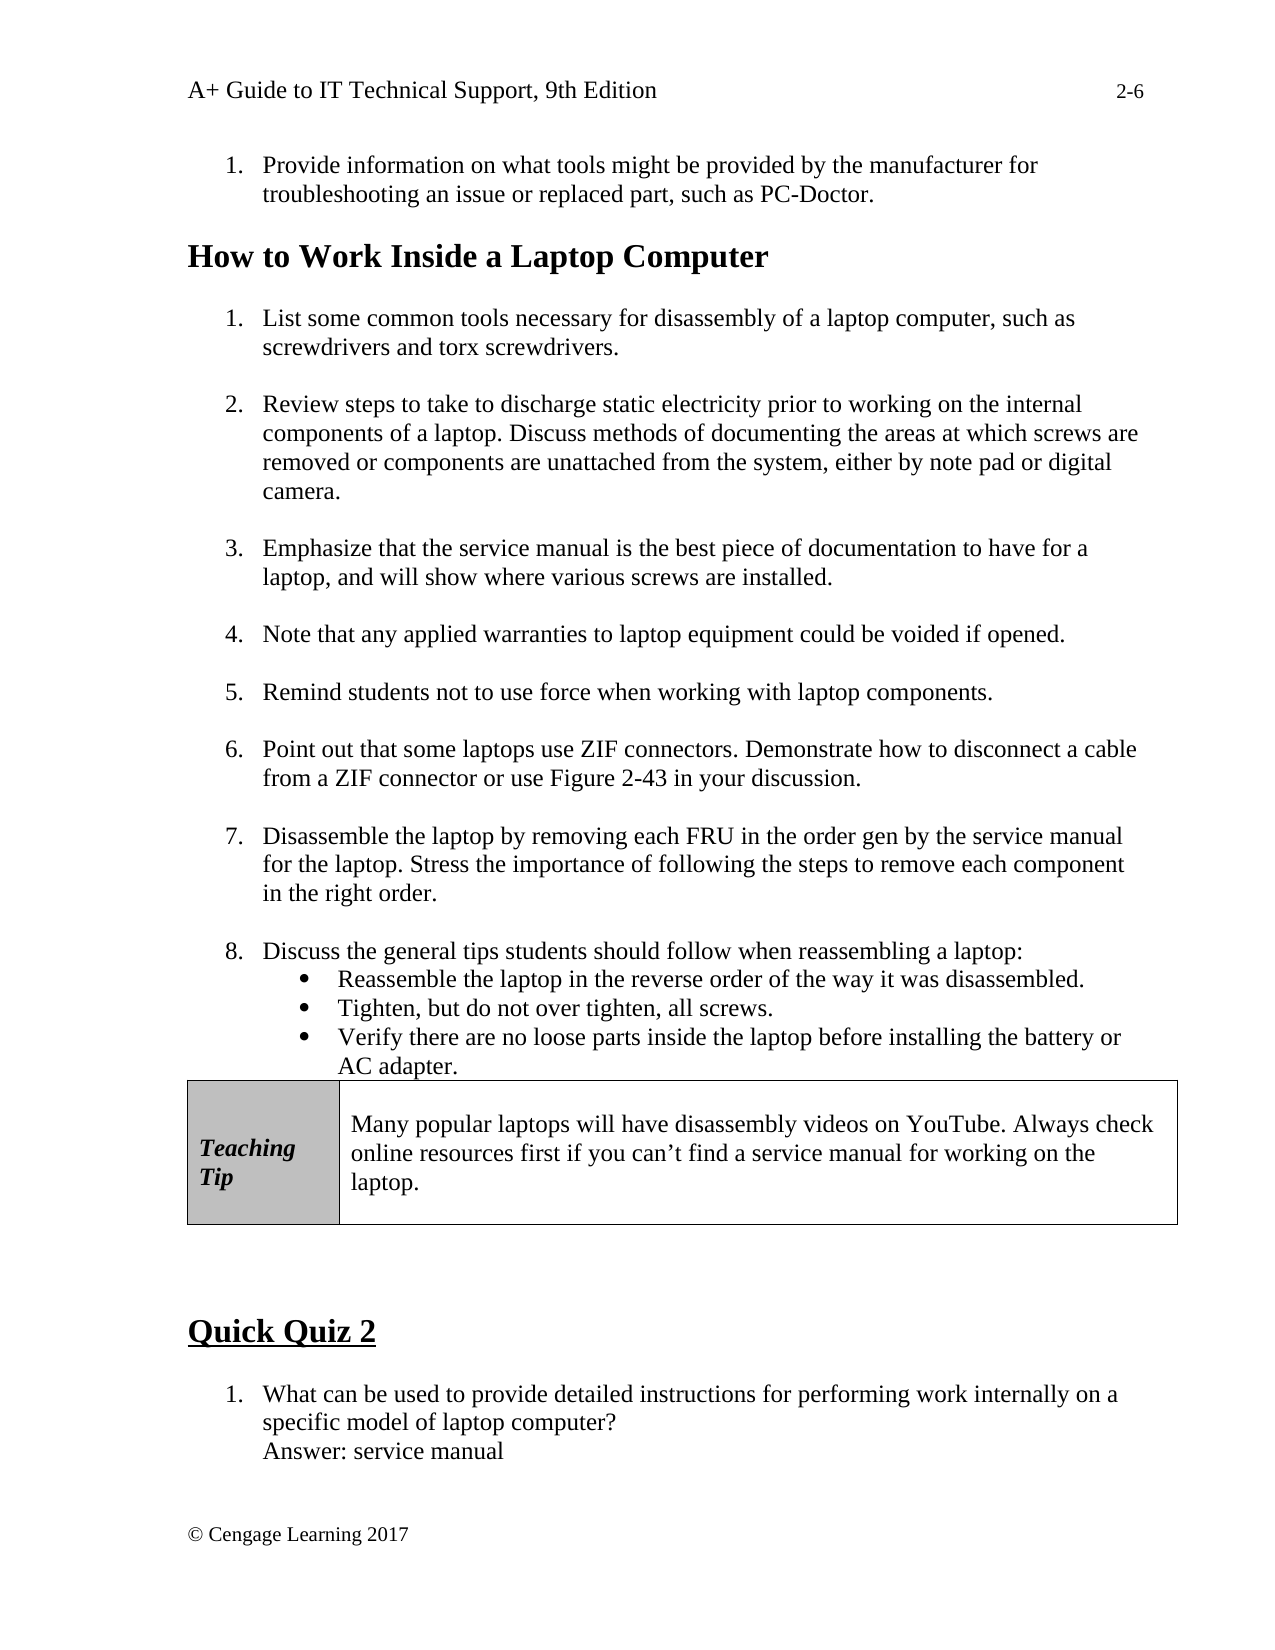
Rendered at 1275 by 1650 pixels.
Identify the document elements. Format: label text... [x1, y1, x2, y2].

list List some common tools necessary for disassembly of a laptop computer, such as screwdrivers and torx screwdrivers. [225, 303, 1144, 361]
list Provide information on what tools might be provided by the manufacturer for troubleshooting an issue or replaced part, such as PC-Doctor. [225, 150, 1144, 207]
list Quick Quiz 2 [187, 1312, 1144, 1350]
list Reassemble the laptop in the reverse order of the way it was disassembled. [300, 964, 1144, 993]
text Answer: service manual [262, 1436, 1144, 1465]
subtitle How to Work Inside a Laptop Computer [187, 236, 1144, 274]
list Note that any applied warranties to laptop equipment could be voided if opened. [225, 619, 1144, 648]
table_header Teaching Tip [188, 1081, 339, 1224]
list Verify there are no loose parts inside the laptop before installing the battery or AC adapter. [300, 1022, 1144, 1079]
list What can be used to provide detailed instructions for performing work internally on a specific model of laptop computer? [225, 1379, 1144, 1436]
list Disassemble the laptop by removing each FRU in the order gen by the service manual for the laptop. Stress the importance of following the steps to remove each component in the right order. [225, 821, 1144, 907]
list Emphasize that the service manual is the best piece of documentation to have for a laptop, and will show where various screws are installed. [225, 533, 1144, 591]
list Remind students not to use force when working with laptop components. [225, 677, 1144, 706]
list Point out that some laptops use ZIF connectors. Demonstrate how to disconnect a cable from a ZIF connector or use Figure 2-43 in your discussion. [225, 734, 1144, 792]
list Discuss the general tips students should follow when reassembling a laptop: [225, 936, 1144, 964]
list Tighten, but do not over tighten, all screws. [300, 993, 1144, 1022]
table_header Many popular laptops will have disassembly videos on YouTube. Always check online resources first if you can’t find a service manual for working on the laptop. [340, 1081, 1177, 1224]
list Review steps to take to discharge static electricity prior to working on the internal components of a laptop. Discuss methods of documenting the areas at which screws are removed or components are unattached from the system, either by note pad or digital camera. [225, 389, 1144, 504]
